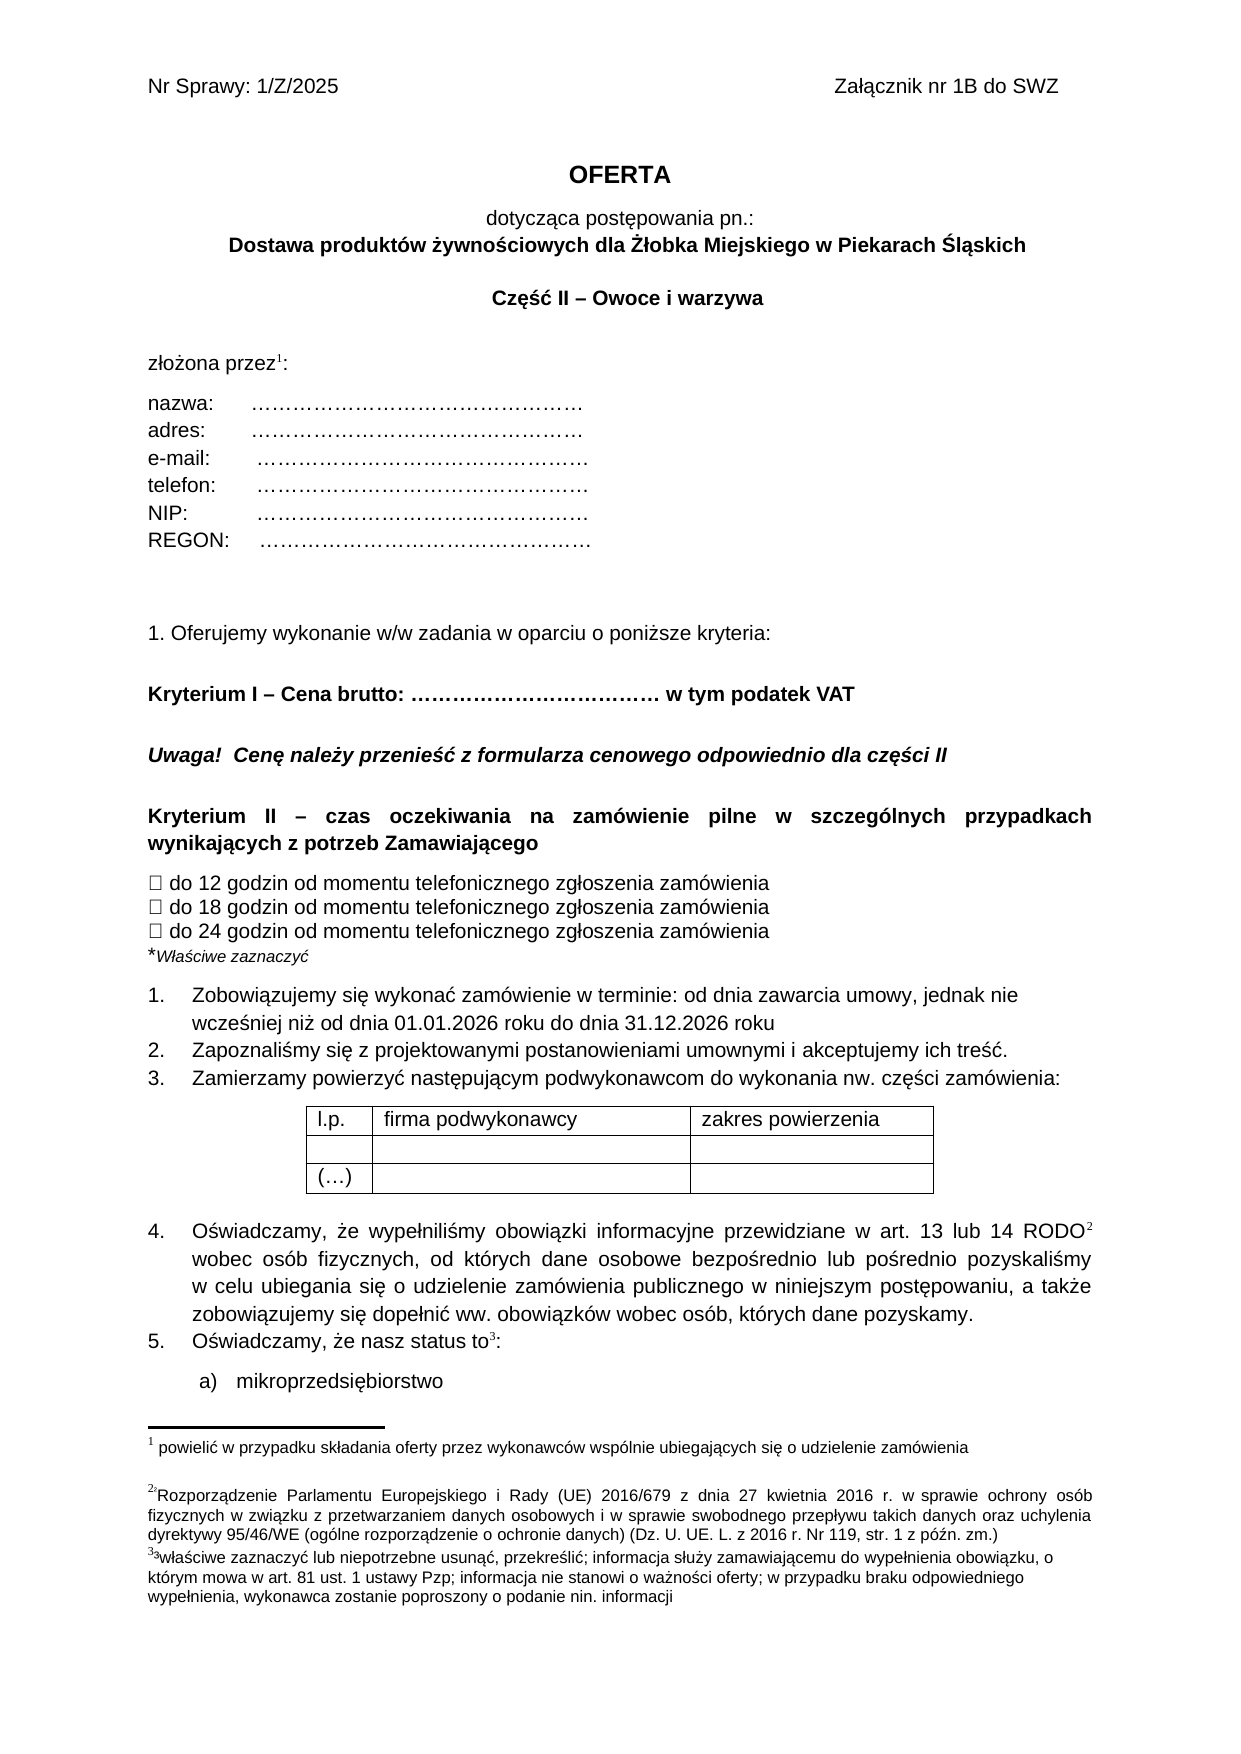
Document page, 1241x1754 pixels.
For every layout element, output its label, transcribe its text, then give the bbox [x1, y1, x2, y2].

text Uwaga! Cenę należy przenieść z formularza cenowego odpowiednio dla części II [148, 743, 1093, 767]
table_cell (…) [307, 1164, 372, 1193]
text OFERTA [148, 160, 1093, 189]
table_header zakres powierzenia [691, 1107, 933, 1135]
text Dostawa produktów żywnościowych dla Żłobka Miejskiego w Piekarach Śląskich [148, 233, 1107, 257]
list Zapoznaliśmy się z projektowanymi postanowieniami umownymi i akceptujemy ich treść. [148, 1038, 1098, 1062]
text adres: ………………………………………… [148, 418, 1093, 442]
text  do 12 godzin od momentu telefonicznego zgłoszenia zamówienia [148, 871, 1093, 895]
text telefon: ………………………………………… [148, 473, 1093, 497]
table_header firma podwykonawcy [373, 1107, 690, 1135]
text Część II – Owoce i warzywa [148, 286, 1107, 309]
text  do 24 godzin od momentu telefonicznego zgłoszenia zamówienia [148, 919, 1093, 943]
list Oświadczamy, że wypełniliśmy obowiązki informacyjne przewidziane w art. 13 lub 14 RODO wobec osób fizycznych, od których dane osobowe bezpośrednio lub pośrednio pozyskaliśmy w celu ubiegania się o udzielenie zamówienia publicznego w niniejszym postępowaniu, a także zobowiązujemy się dopełnić ww. obowiązków wobec osób, których dane pozyskamy. [148, 1219, 1093, 1325]
list mikroprzedsiębiorstwo [199, 1369, 1093, 1393]
table_header l.p. [307, 1107, 372, 1135]
text 1. Oferujemy wykonanie w/w zadania w oparciu o poniższe kryteria: [148, 621, 1093, 645]
text Kryterium I – Cena brutto: ……………………………… w tym podatek VAT [148, 682, 1093, 706]
text REGON: ………………………………………… [148, 528, 1093, 552]
text NIP: ………………………………………… [148, 501, 1093, 525]
table_cell [373, 1164, 690, 1193]
text Kryterium II – czas oczekiwania na zamówienie pilne w szczególnych przypadkach wynikających z potrzeb Zamawiającego [148, 804, 1093, 855]
text nazwa: ………………………………………… [148, 391, 1093, 415]
list Zobowiązujemy się wykonać zamówienie w terminie: od dnia zawarcia umowy, jednak nie wcześniej niż od dnia 01.01.2026 roku do dnia 31.12.2026 roku [148, 983, 1098, 1034]
table_cell [373, 1136, 690, 1163]
list Oświadczamy, że nasz status to: [148, 1329, 1093, 1353]
table_cell [691, 1136, 933, 1163]
text *Właściwe zaznaczyć [148, 943, 1098, 967]
text dotycząca postępowania pn.: [148, 206, 1093, 229]
list Zamierzamy powierzyć następującym podwykonawcom do wykonania nw. części zamówienia: [148, 1066, 1098, 1089]
text e-mail: ………………………………………… [148, 446, 1093, 470]
table_cell [307, 1136, 372, 1163]
table_cell [691, 1164, 933, 1193]
text złożona przez: [148, 351, 1093, 375]
text  do 18 godzin od momentu telefonicznego zgłoszenia zamówienia [148, 895, 1093, 919]
